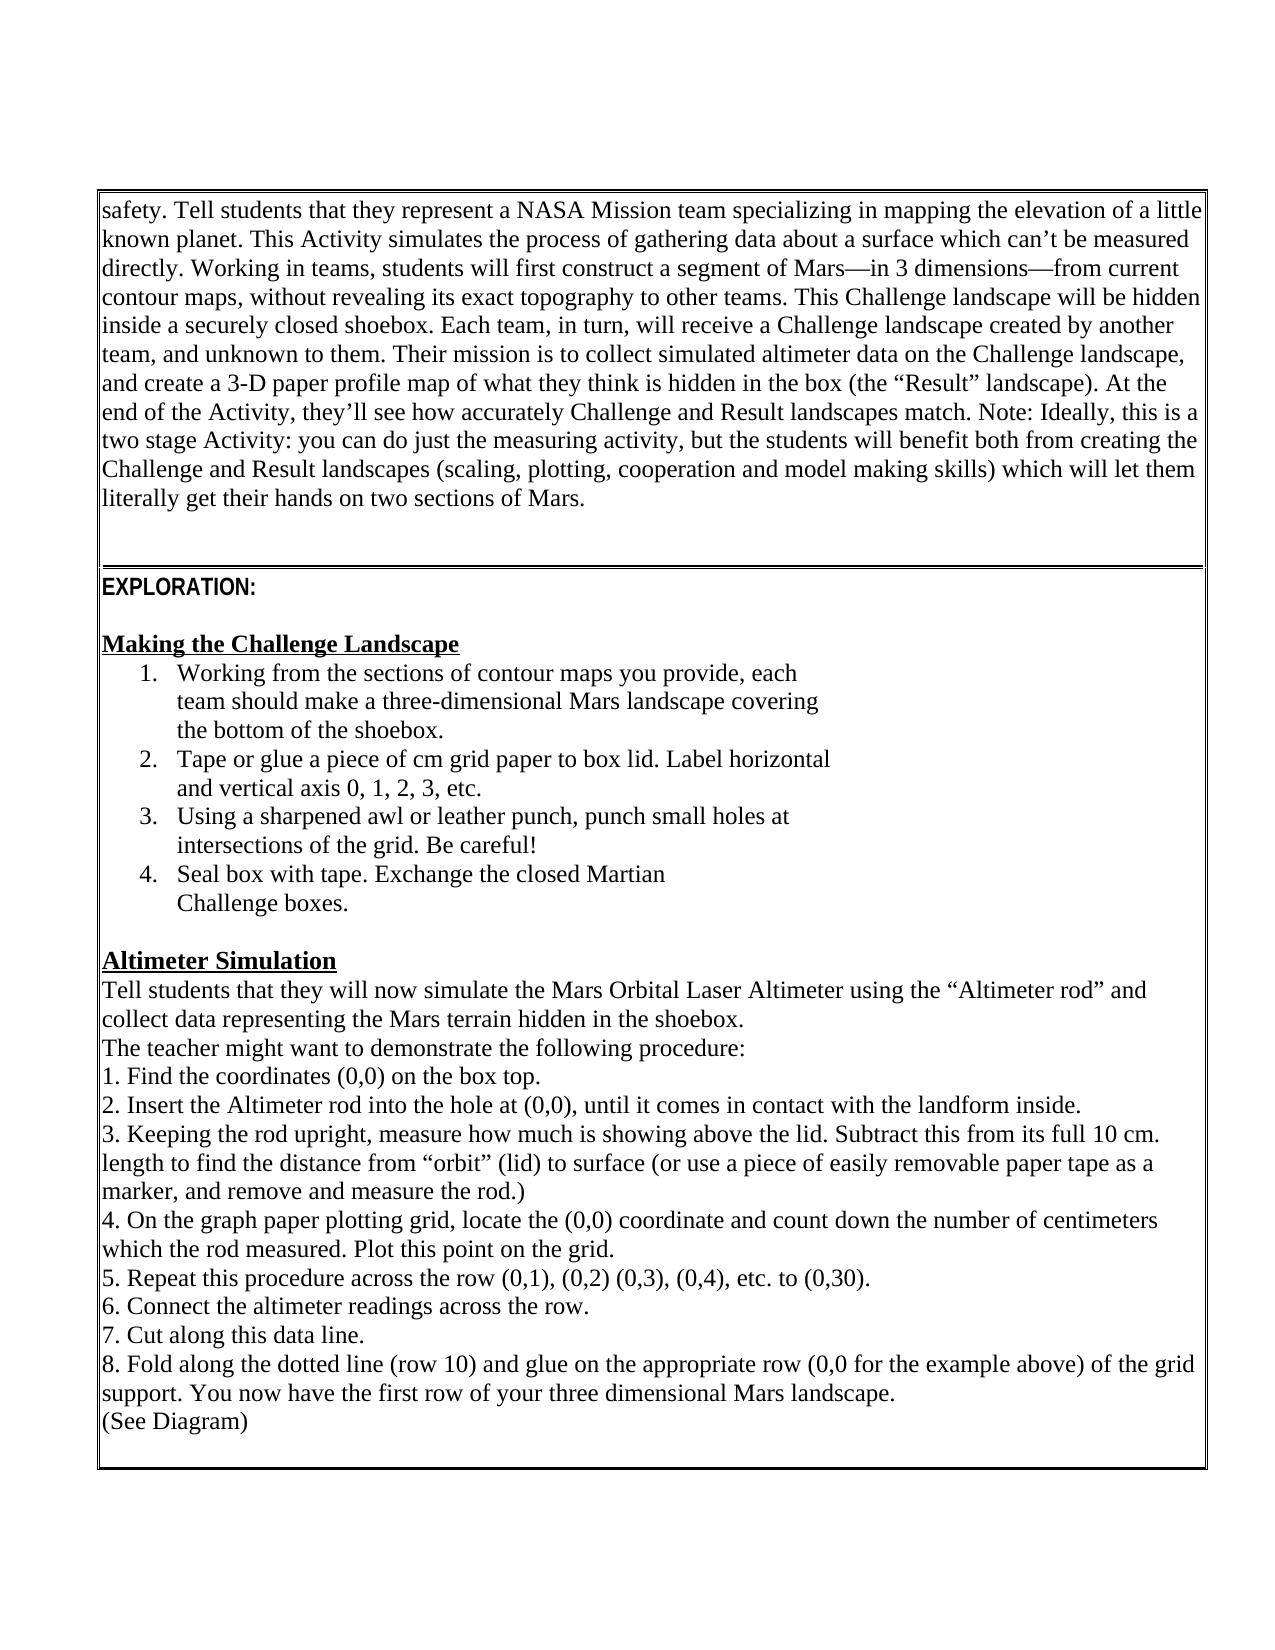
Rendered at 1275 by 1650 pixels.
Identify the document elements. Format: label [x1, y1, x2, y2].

table_cell [100, 565, 1205, 1467]
table_cell [100, 193, 1205, 565]
